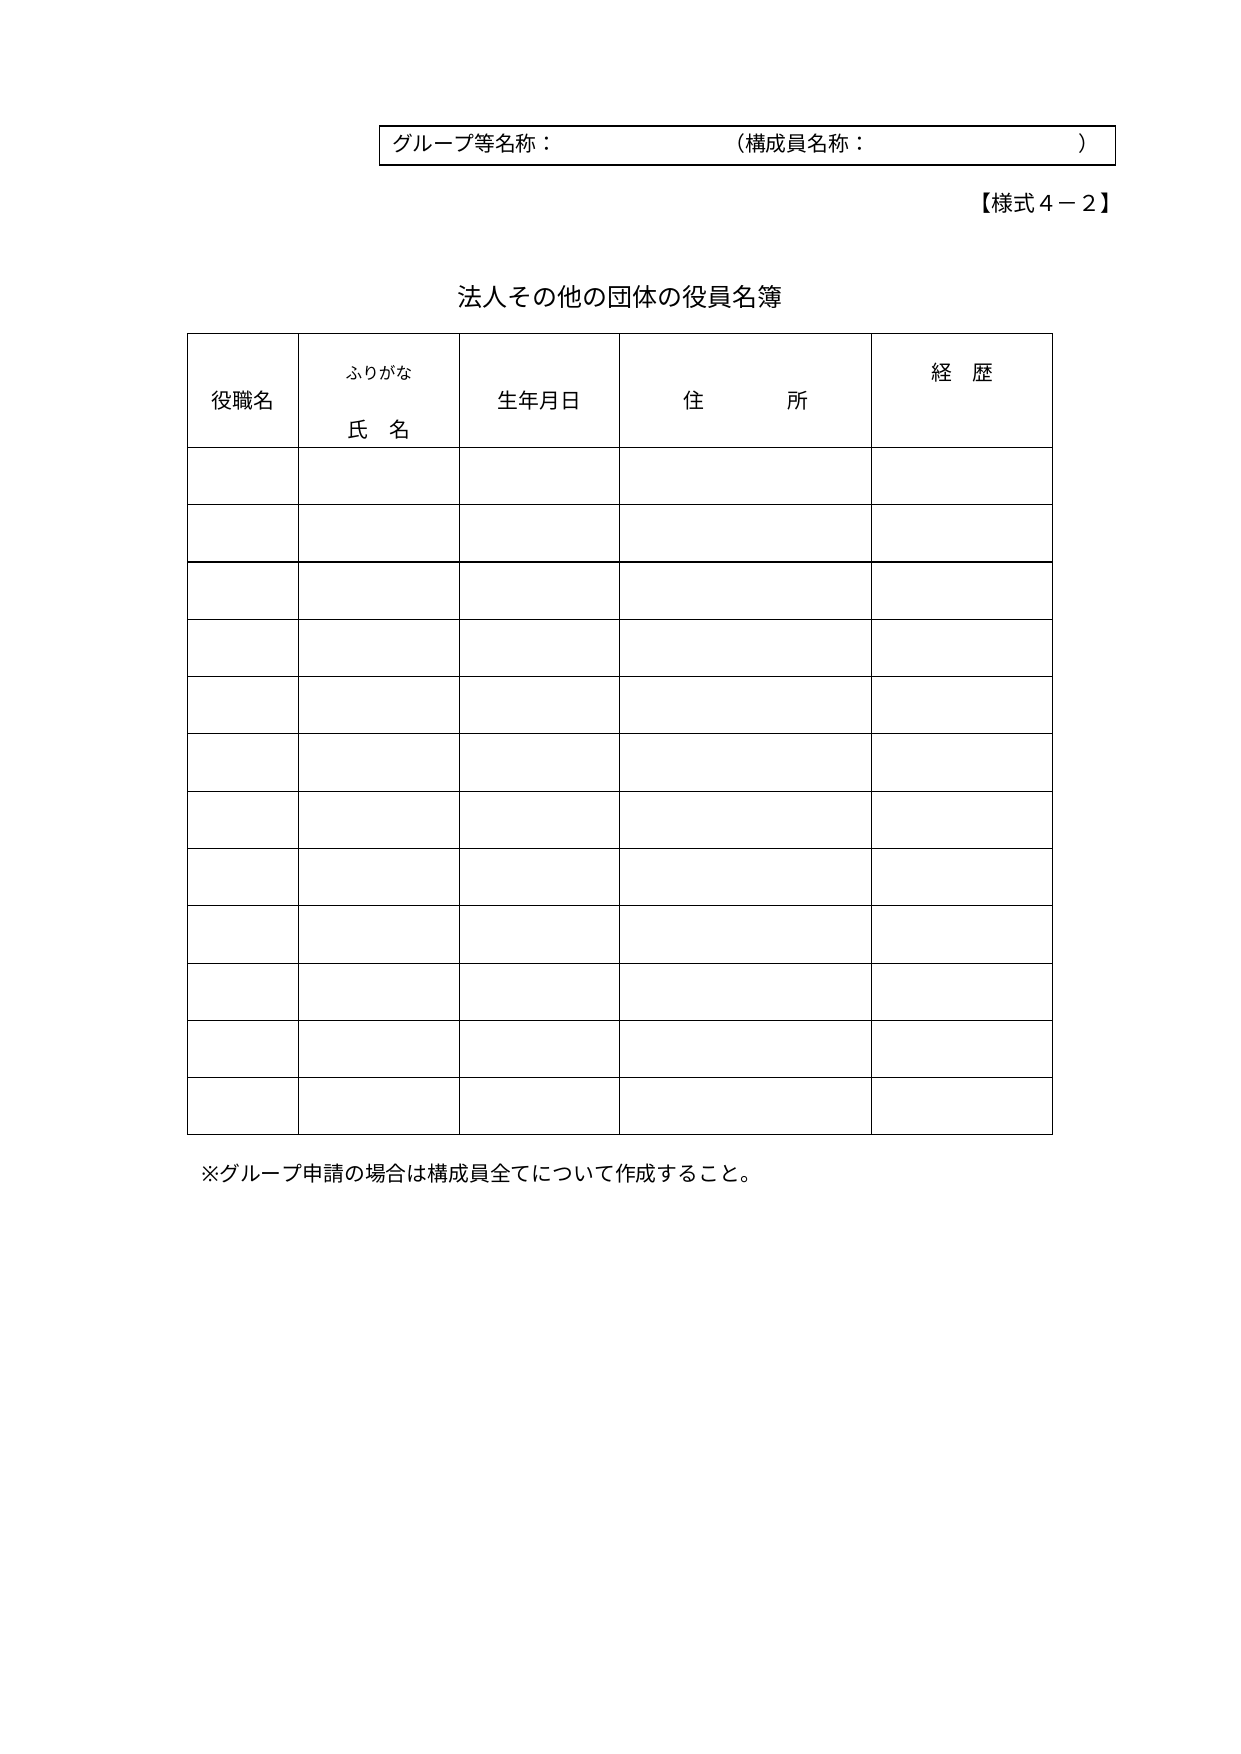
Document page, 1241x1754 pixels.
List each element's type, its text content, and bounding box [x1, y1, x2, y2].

table_header 経 歴 [872, 334, 1052, 447]
table_cell [299, 620, 459, 676]
table_cell [299, 906, 459, 962]
table_cell [299, 563, 459, 619]
table_cell [872, 906, 1052, 962]
table_cell [620, 677, 871, 733]
table_cell [460, 677, 619, 733]
table_header 役職名 [188, 334, 298, 447]
table_header 生年月日 [460, 334, 619, 447]
table_cell [872, 1021, 1052, 1077]
table_cell [299, 1021, 459, 1077]
table_cell [188, 505, 298, 561]
table_cell [299, 734, 459, 791]
text ※グループ申請の場合は構成員全てについて作成すること。 [118, 1154, 1122, 1192]
table_cell [460, 448, 619, 504]
table_cell [188, 620, 298, 676]
table_cell [872, 734, 1052, 791]
table_cell [872, 448, 1052, 504]
table_cell [872, 792, 1052, 848]
table_cell [188, 563, 298, 619]
table_cell [299, 448, 459, 504]
table_cell [299, 792, 459, 848]
text 法人その他の団体の役員名簿 [118, 277, 1122, 314]
table_cell [620, 849, 871, 905]
table_cell [620, 906, 871, 962]
table_cell [620, 448, 871, 504]
table_cell [620, 734, 871, 791]
table_cell [460, 792, 619, 848]
table_cell [460, 734, 619, 791]
table_cell [188, 906, 298, 962]
table_cell [872, 964, 1052, 1020]
table_cell [460, 1078, 619, 1134]
table_cell [460, 620, 619, 676]
table_cell [872, 620, 1052, 676]
table_cell [872, 563, 1052, 619]
table_cell [872, 505, 1052, 561]
table_cell [620, 563, 871, 619]
table_cell [460, 505, 619, 561]
table_cell [299, 505, 459, 561]
table_cell [299, 677, 459, 733]
text 【様式４－２】 [118, 183, 1122, 221]
table_cell [460, 563, 619, 619]
table_cell [188, 1078, 298, 1134]
table_cell [872, 677, 1052, 733]
table_header 住 所 [620, 334, 871, 447]
table_cell [620, 792, 871, 848]
table_cell [299, 1078, 459, 1134]
table_cell [188, 964, 298, 1020]
table_cell [188, 1021, 298, 1077]
table_cell [188, 734, 298, 791]
table_cell [620, 1078, 871, 1134]
table_cell [188, 448, 298, 504]
table_header ふりがな 氏 名 [299, 334, 459, 447]
table_cell [299, 964, 459, 1020]
table_cell [460, 849, 619, 905]
table_cell [460, 906, 619, 962]
table_cell [188, 792, 298, 848]
table_cell [620, 620, 871, 676]
table_cell [460, 964, 619, 1020]
table_cell [620, 505, 871, 561]
table_cell [620, 1021, 871, 1077]
table_cell [460, 1021, 619, 1077]
table_cell [188, 849, 298, 905]
table_cell [188, 677, 298, 733]
table_cell [872, 849, 1052, 905]
table_cell [620, 964, 871, 1020]
table_cell [872, 1078, 1052, 1134]
table_cell [299, 849, 459, 905]
